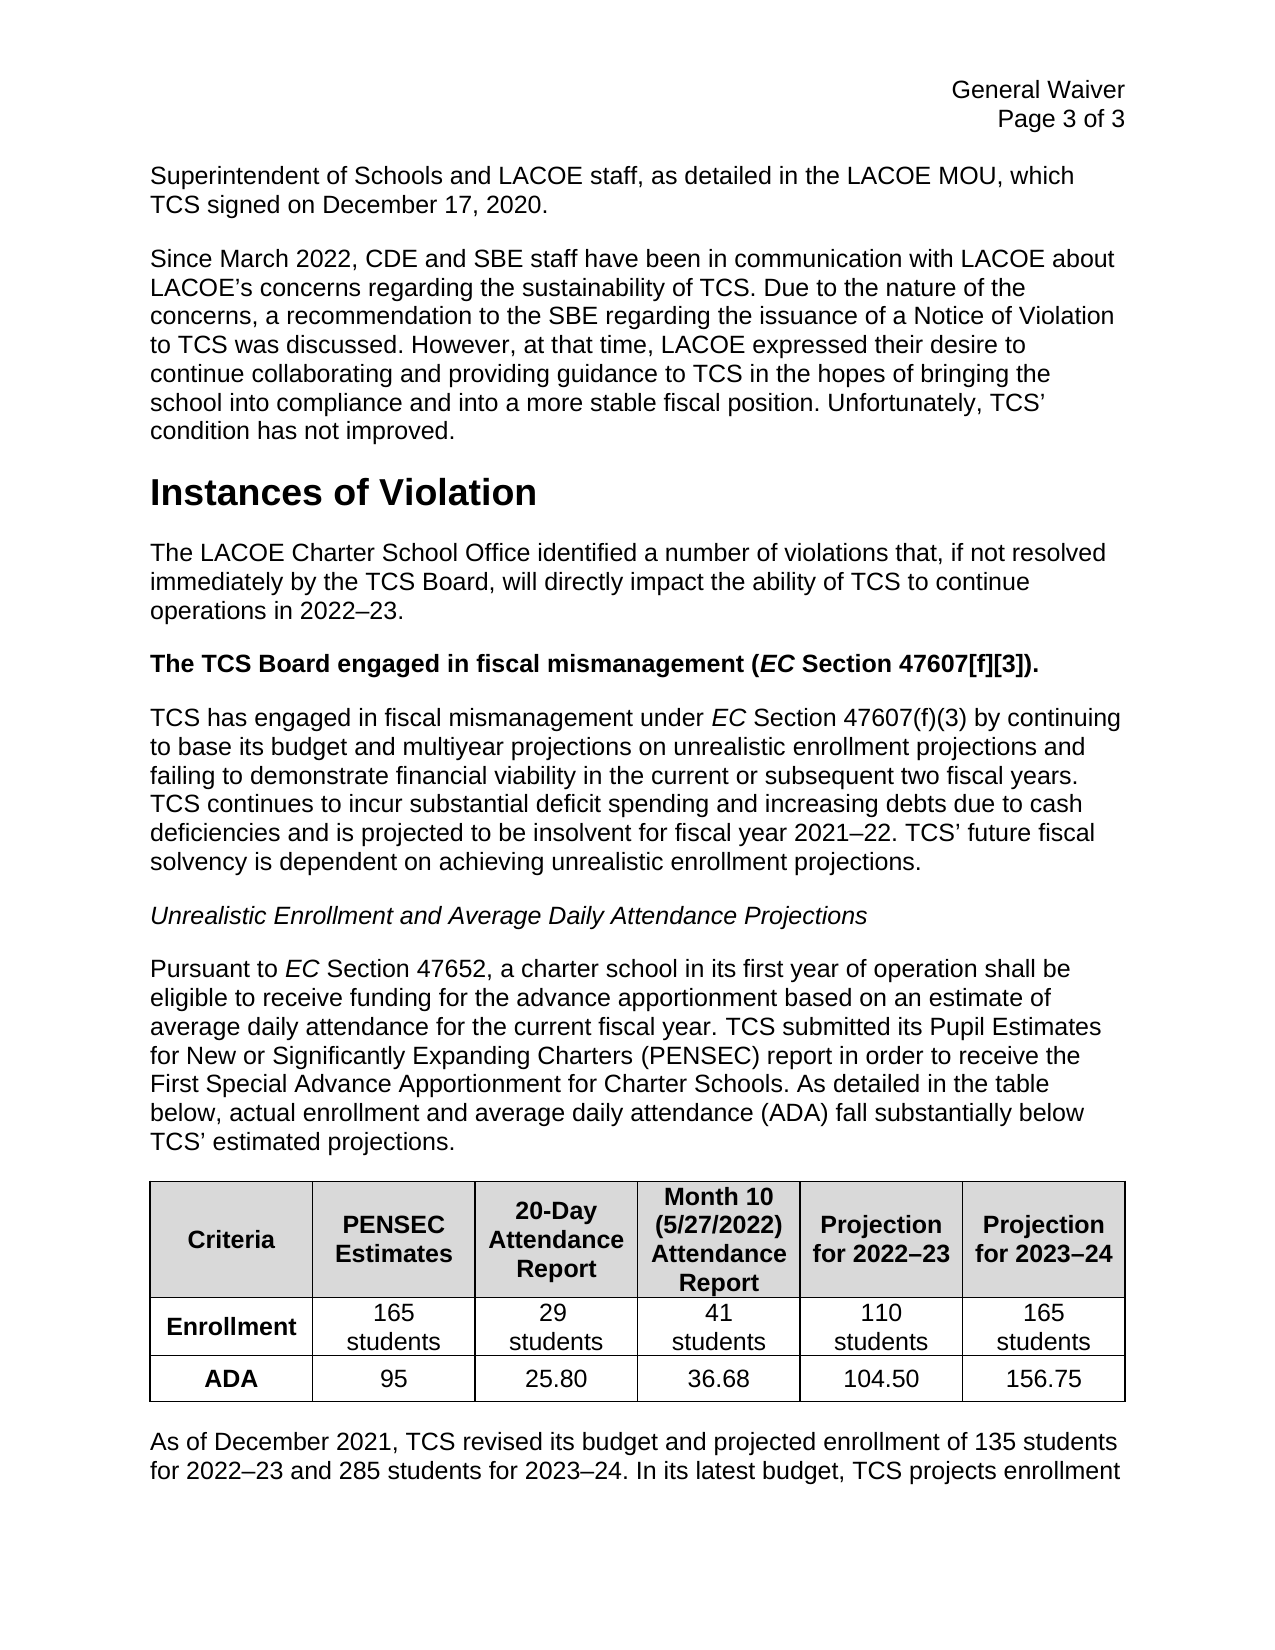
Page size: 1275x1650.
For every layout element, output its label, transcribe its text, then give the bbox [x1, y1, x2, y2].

text The LACOE Charter School Office identified a number of violations that, if not resolved immediately by the TCS Board, will directly impact the ability of TCS to continue operations in 2022–23. [150, 538, 1125, 624]
table_cell 104.50 [801, 1356, 962, 1401]
table_cell Enrollment [151, 1298, 312, 1355]
subtitle The TCS Board engaged in fiscal mismanagement (EC Section 47607[f][3]). [150, 649, 1125, 678]
table_header 20-Day Attendance Report [476, 1182, 637, 1297]
text TCS has engaged in fiscal mismanagement under EC Section 47607(f)(3) by continuing to base its budget and multiyear projections on unrealistic enrollment projections and failing to demonstrate financial viability in the current or subsequent two fiscal years. TCS continues to incur substantial deficit spending and increasing debts due to cash deficiencies and is projected to be insolvent for fiscal year 2021–22. TCS’ future fiscal solvency is dependent on achieving unrealistic enrollment projections. [150, 703, 1125, 876]
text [150, 1427, 1125, 1484]
text Since March 2022, CDE and SBE staff have been in communication with LACOE about LACOE’s concerns regarding the sustainability of TCS. Due to the nature of the concerns, a recommendation to the SBE regarding the issuance of a Notice of Violation to TCS was discussed. However, at that time, LACOE expressed their desire to continue collaborating and providing guidance to TCS in the hopes of bringing the school into compliance and into a more stable fiscal position. Unfortunately, TCS’ condition has not improved. [150, 244, 1125, 445]
table_cell 165 students [313, 1298, 474, 1355]
table_cell 25.80 [476, 1356, 637, 1401]
table_cell 110 students [801, 1298, 962, 1355]
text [150, 161, 1125, 219]
table_cell 41 students [638, 1298, 799, 1355]
table_cell 36.68 [638, 1356, 799, 1401]
table_header Criteria [151, 1182, 312, 1297]
table_cell ADA [151, 1356, 312, 1401]
table_cell 29 students [476, 1298, 637, 1355]
table_cell 156.75 [963, 1356, 1124, 1401]
table_cell 165 students [963, 1298, 1124, 1355]
text Pursuant to EC Section 47652, a charter school in its first year of operation shall be eligible to receive funding for the advance apportionment based on an estimate of average daily attendance for the current fiscal year. TCS submitted its Pupil Estimates for New or Significantly Expanding Charters (PENSEC) report in order to receive the First Special Advance Apportionment for Charter Schools. As detailed in the table below, actual enrollment and average daily attendance (ADA) fall substantially below TCS’ estimated projections. [150, 954, 1125, 1156]
table_header Month 10 (5/27/2022) Attendance Report [638, 1182, 799, 1297]
subtitle Instances of Violation [150, 470, 1125, 513]
table_header Projection for 2023–24 [963, 1182, 1124, 1297]
subtitle Unrealistic Enrollment and Average Daily Attendance Projections [150, 901, 1125, 929]
table_header PENSEC Estimates [313, 1182, 474, 1297]
table_header Projection for 2022–23 [801, 1182, 962, 1297]
table_cell 95 [313, 1356, 474, 1401]
